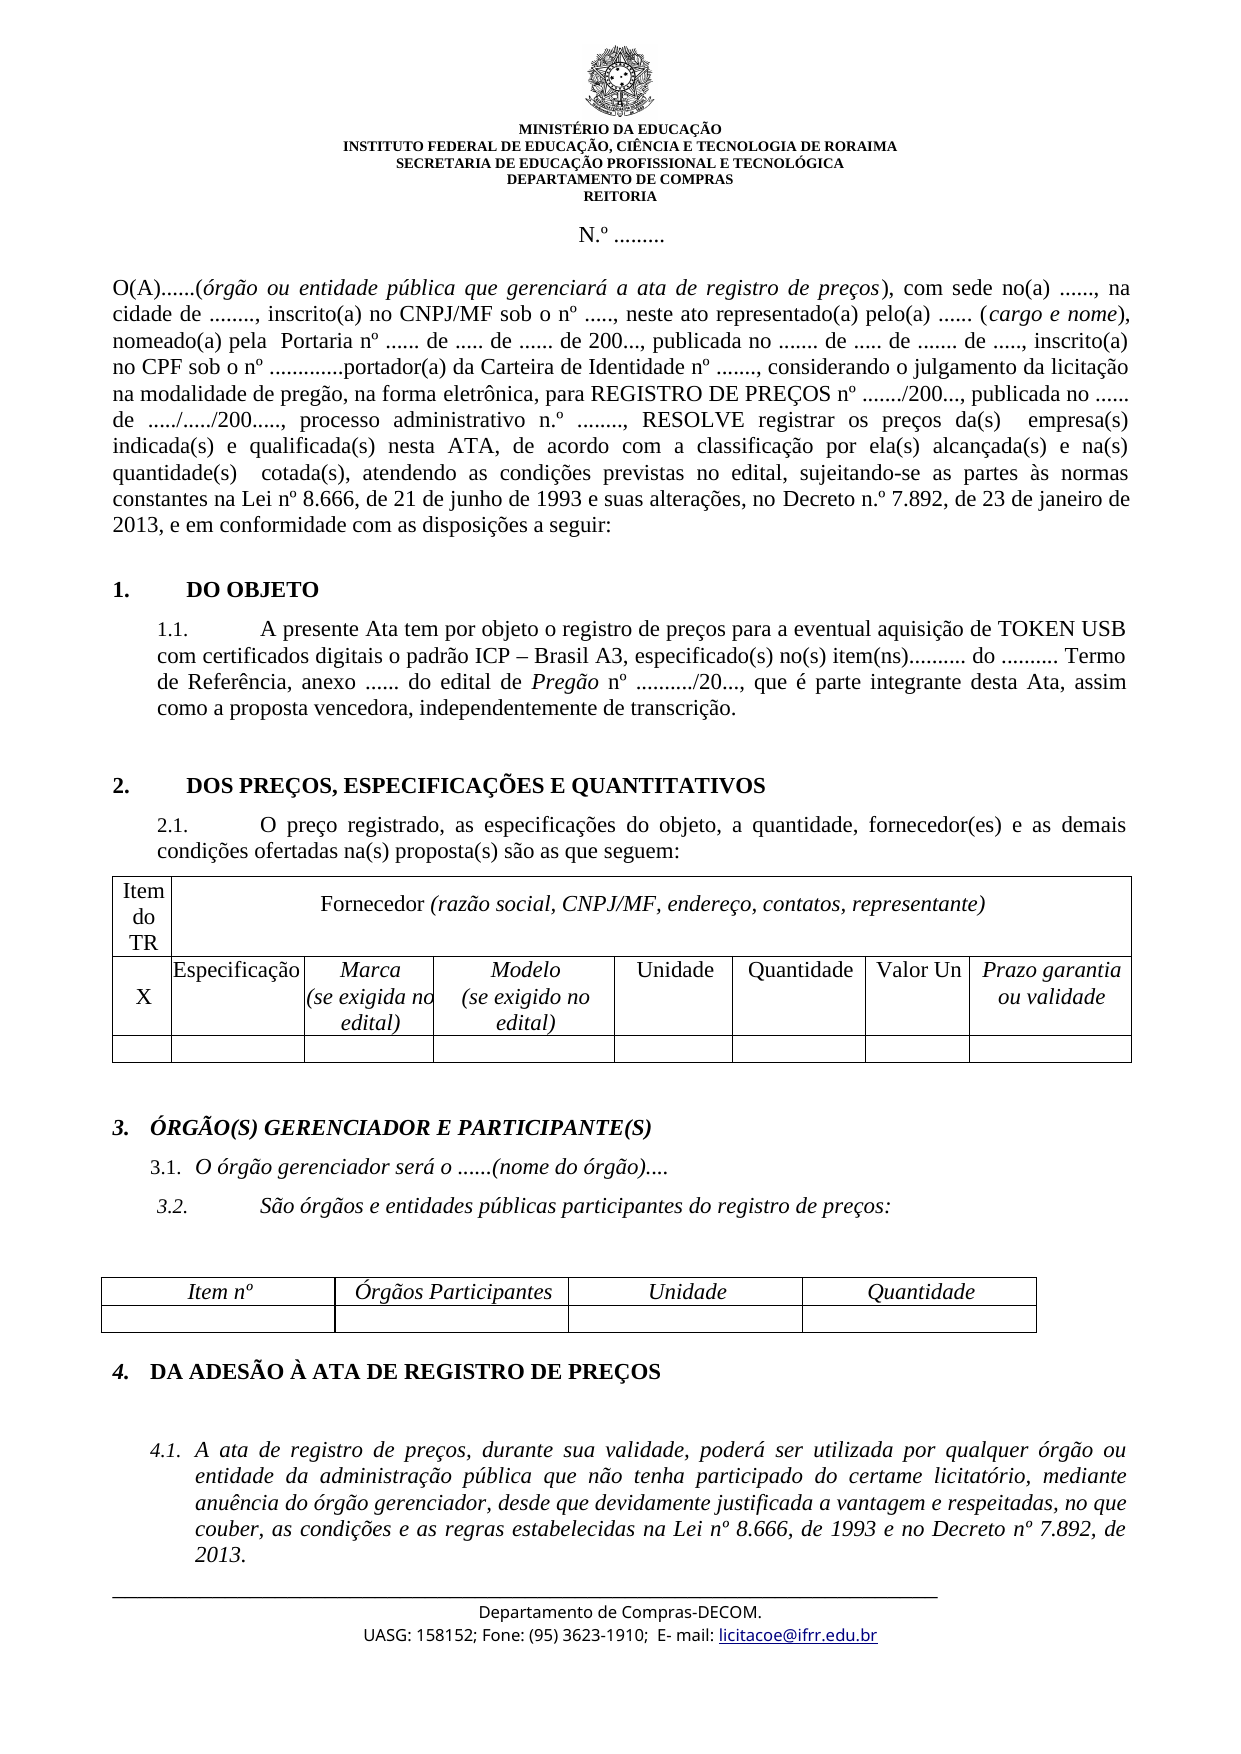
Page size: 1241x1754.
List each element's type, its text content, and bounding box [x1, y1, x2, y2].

table_cell Prazo garantia ou validade [970, 957, 1131, 1035]
table_cell [615, 1036, 732, 1062]
text O(A)......(órgão ou entidade pública que gerenciará a ata de registro de preços), com sede no(a) ......, na cidade de ........, inscrito(a) no CNPJ/MF sob o nº ....., neste ato representado(a) pelo(a) ...... (cargo e nome), nomeado(a) pela Portaria nº ...... de ..... de ...... de 200..., publicada no ....... de ..... de ....... de ....., inscrito(a) no CPF sob o nº .............portador(a) da Carteira de Identidade nº ......., considerando o julgamento da licitação na modalidade de pregão, na forma eletrônica, para REGISTRO DE PREÇOS nº ......./200..., publicada no ...... de ...../...../200....., processo administrativo n.º ........, RESOLVE registrar os preços da(s) empresa(s) indicada(s) e qualificada(s) nesta ATA, de acordo com a classificação por ela(s) alcançada(s) e na(s) quantidade(s) cotada(s), atendendo as condições previstas no edital, sujeitando-se as partes às normas constantes na Lei nº 8.666, de 21 de junho de 1993 e suas alterações, no Decreto n.º 7.892, de 23 de janeiro de 2013, e em conformidade com as disposições a seguir: [112, 274, 1131, 538]
table_cell Valor Un [866, 957, 969, 1035]
table_cell [733, 1036, 865, 1062]
table_cell Especificação [172, 957, 304, 1035]
table_cell Marca (se exigida no edital) [305, 957, 433, 1035]
table_header Unidade [569, 1278, 802, 1305]
table_cell [434, 1036, 614, 1062]
list O preço registrado, as especificações do objeto, a quantidade, fornecedor(es) e as demais condições ofertadas na(s) proposta(s) são as que seguem: [157, 811, 1128, 864]
list O órgão gerenciador será o ......(nome do órgão).... [150, 1153, 1128, 1179]
table_cell X [113, 957, 171, 1035]
table_header Item do TR [113, 877, 171, 956]
table_header Órgãos Participantes [336, 1278, 568, 1305]
list DA ADESÃO À ATA DE REGISTRO DE PREÇOS [112, 1358, 1128, 1384]
table_cell [866, 1036, 969, 1062]
table_header Quantidade [803, 1278, 1036, 1305]
table_cell [569, 1306, 802, 1332]
table_header Item nº [102, 1278, 334, 1305]
table_cell [803, 1306, 1036, 1332]
table_cell Unidade [615, 957, 732, 1035]
list A ata de registro de preços, durante sua validade, poderá ser utilizada por qualquer órgão ou entidade da administração pública que não tenha participado do certame licitatório, mediante anuência do órgão gerenciador, desde que devidamente justificada a vantagem e respeitadas, no que couber, as condições e as regras estabelecidas na Lei nº 8.666, de 1993 e no Decreto nº 7.892, de 2013. [150, 1436, 1128, 1568]
table_header Fornecedor (razão social, CNPJ/MF, endereço, contatos, representante) [172, 877, 1131, 956]
table_cell [172, 1036, 304, 1062]
picture [581, 44, 659, 121]
list São órgãos e entidades públicas participantes do registro de preços: [157, 1192, 1128, 1218]
list DOS PREÇOS, ESPECIFICAÇÕES E QUANTITATIVOS [112, 772, 1128, 798]
table_cell [113, 1036, 171, 1062]
table_cell [336, 1306, 568, 1332]
list ÓRGÃO(S) GERENCIADOR E PARTICIPANTE(S) [112, 1114, 1128, 1141]
list DO OBJETO [112, 577, 1128, 603]
table_cell [970, 1036, 1131, 1062]
text N.º ......... [112, 221, 1131, 248]
table_cell Modelo (se exigido no edital) [434, 957, 614, 1035]
table_cell [102, 1306, 334, 1332]
table_cell [305, 1036, 433, 1062]
list A presente Ata tem por objeto o registro de preços para a eventual aquisição de TOKEN USB com certificados digitais o padrão ICP – Brasil A3, especificado(s) no(s) item(ns).......... do .......... Termo de Referência, anexo ...... do edital de Pregão nº ........../20..., que é parte integrante desta Ata, assim como a proposta vencedora, independentemente de transcrição. [157, 615, 1128, 721]
table_cell Quantidade [733, 957, 865, 1035]
